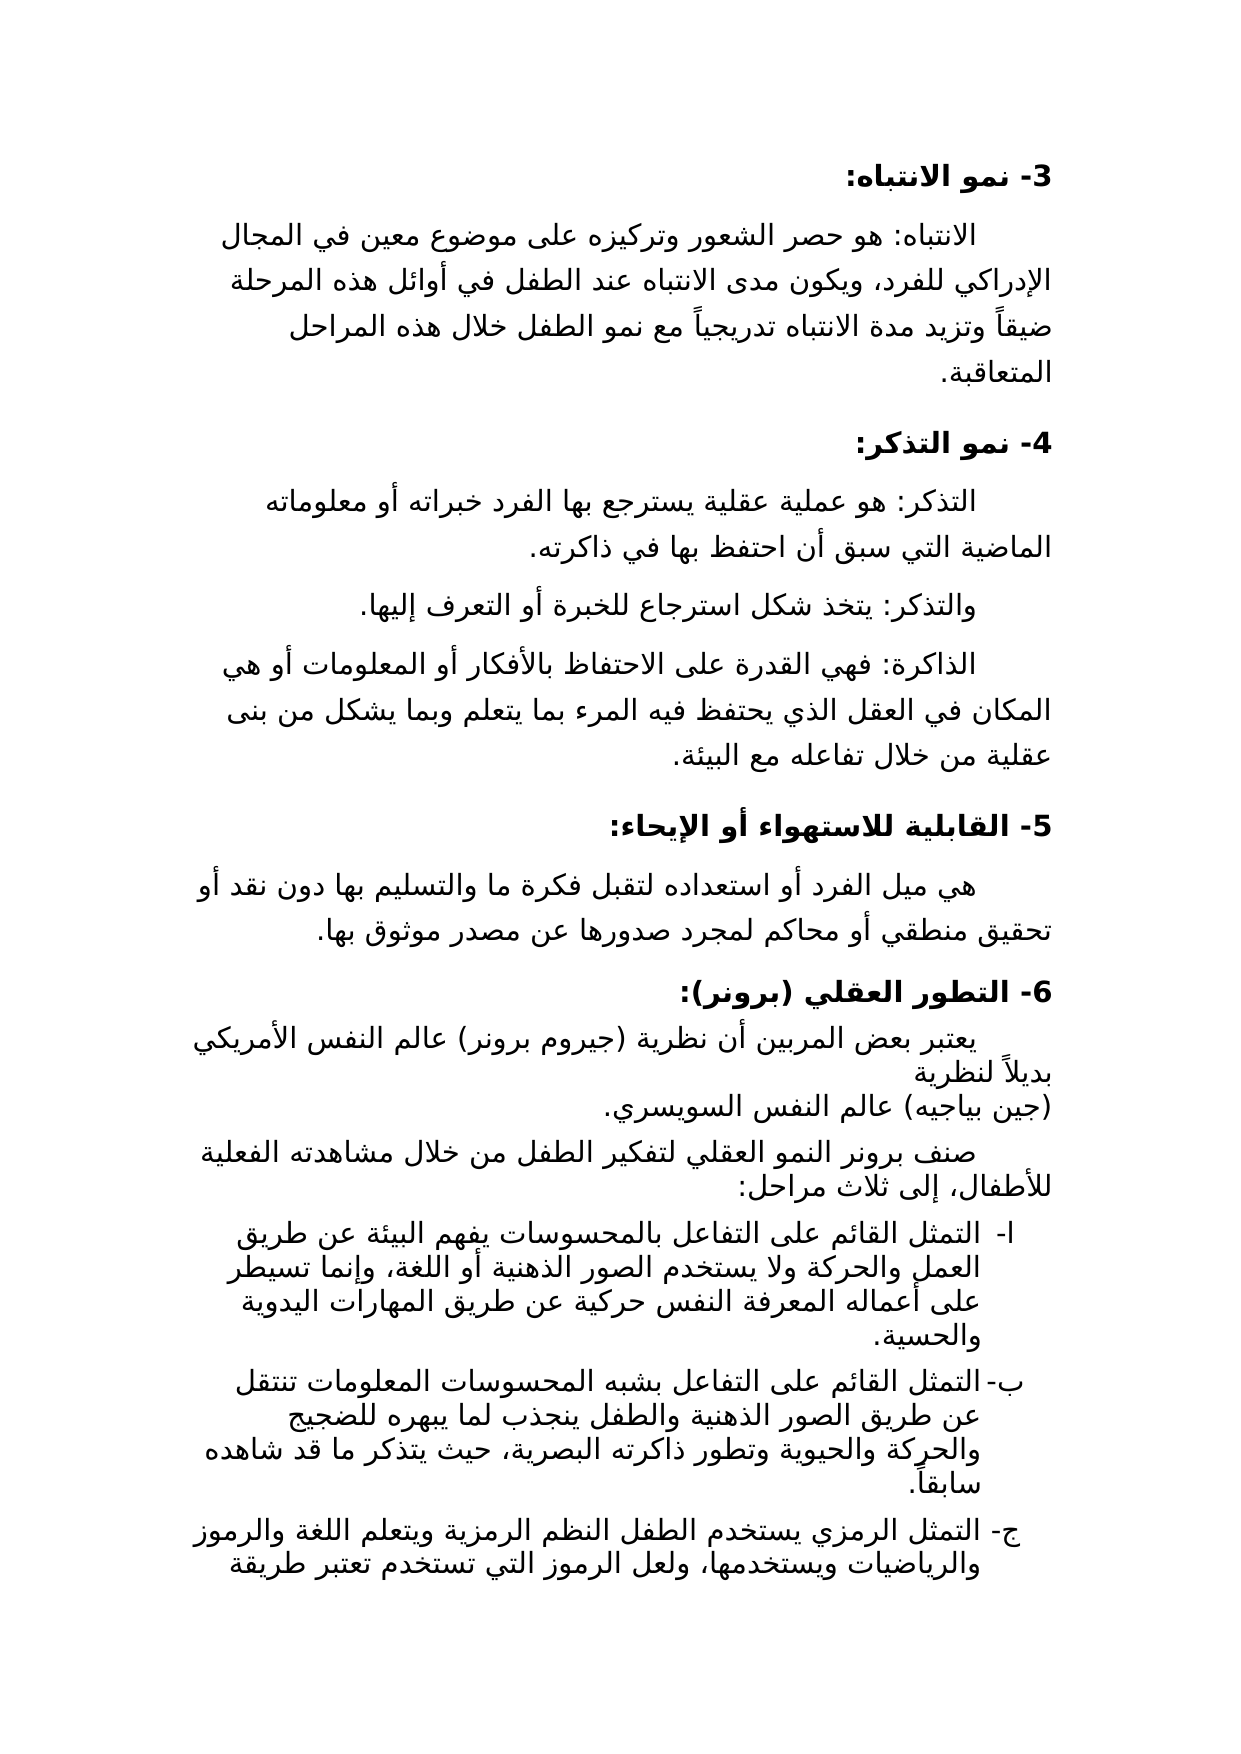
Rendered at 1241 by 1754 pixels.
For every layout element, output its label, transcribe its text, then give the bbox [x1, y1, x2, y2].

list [187, 1513, 1005, 1581]
text هي ميل الفرد أو استعداده لتقبل فكرة ما والتسليم بها دون نقد أو تحقيق منطقي أو محاكم لمجرد صدورها عن مصدر موثوق بها. [187, 858, 1053, 950]
text الذاكرة: فهي القدرة على الاحتفاظ بالأفكار أو المعلومات أو هي المكان في العقل الذي يحتفظ فيه المرء بما يتعلم وبما يشكل من بنى عقلية من خلال تفاعله مع البيئة. [187, 637, 1053, 775]
subtitle 6- التطور العقلي (برونر): [187, 975, 1053, 1009]
text التذكر: هو عملية عقلية يسترجع بها الفرد خبراته أو معلوماته الماضية التي سبق أن احتفظ بها في ذاكرته. [187, 475, 1053, 567]
list التمثل القائم على التفاعل بالمحسوسات يفهم البيئة عن طريق العمل والحركة ولا يستخدم الصور الذهنية أو اللغة، وإنما تسيطر على أعماله المعرفة النفس حركية عن طريق المهارات اليدوية والحسية. [187, 1216, 1005, 1352]
text الانتباه: هو حصر الشعور وتركيزه على موضوع معين في المجال الإدراكي للفرد، ويكون مدى الانتباه عند الطفل في أوائل هذه المرحلة ضيقاً وتزيد مدة الانتباه تدريجياً مع نمو الطفل خلال هذه المراحل المتعاقبة. [187, 208, 1053, 392]
subtitle 4- نمو التذكر: [187, 417, 1053, 462]
text صنف برونر النمو العقلي لتفكير الطفل من خلال مشاهدته الفعلية للأطفال، إلى ثلاث مراحل: [187, 1136, 1053, 1204]
text والتذكر: يتخذ شكل استرجاع للخبرة أو التعرف إليها. [187, 579, 1053, 625]
text يعتبر بعض المربين أن نظرية (جيروم برونر) عالم النفس الأمريكي بديلاً لنظرية (جين بياجيه) عالم النفس السويسري. [187, 1021, 1053, 1123]
list التمثل القائم على التفاعل بشبه المحسوسات المعلومات تنتقل عن طريق الصور الذهنية والطفل ينجذب لما يبهره للضجيج والحركة والحيوية وتطور ذاكرته البصرية، حيث يتذكر ما قد شاهده سابقاً. [187, 1364, 1005, 1500]
subtitle 5- القابلية للاستهواء أو الإيحاء: [187, 800, 1053, 846]
subtitle 3- نمو الانتباه: [187, 150, 1053, 196]
